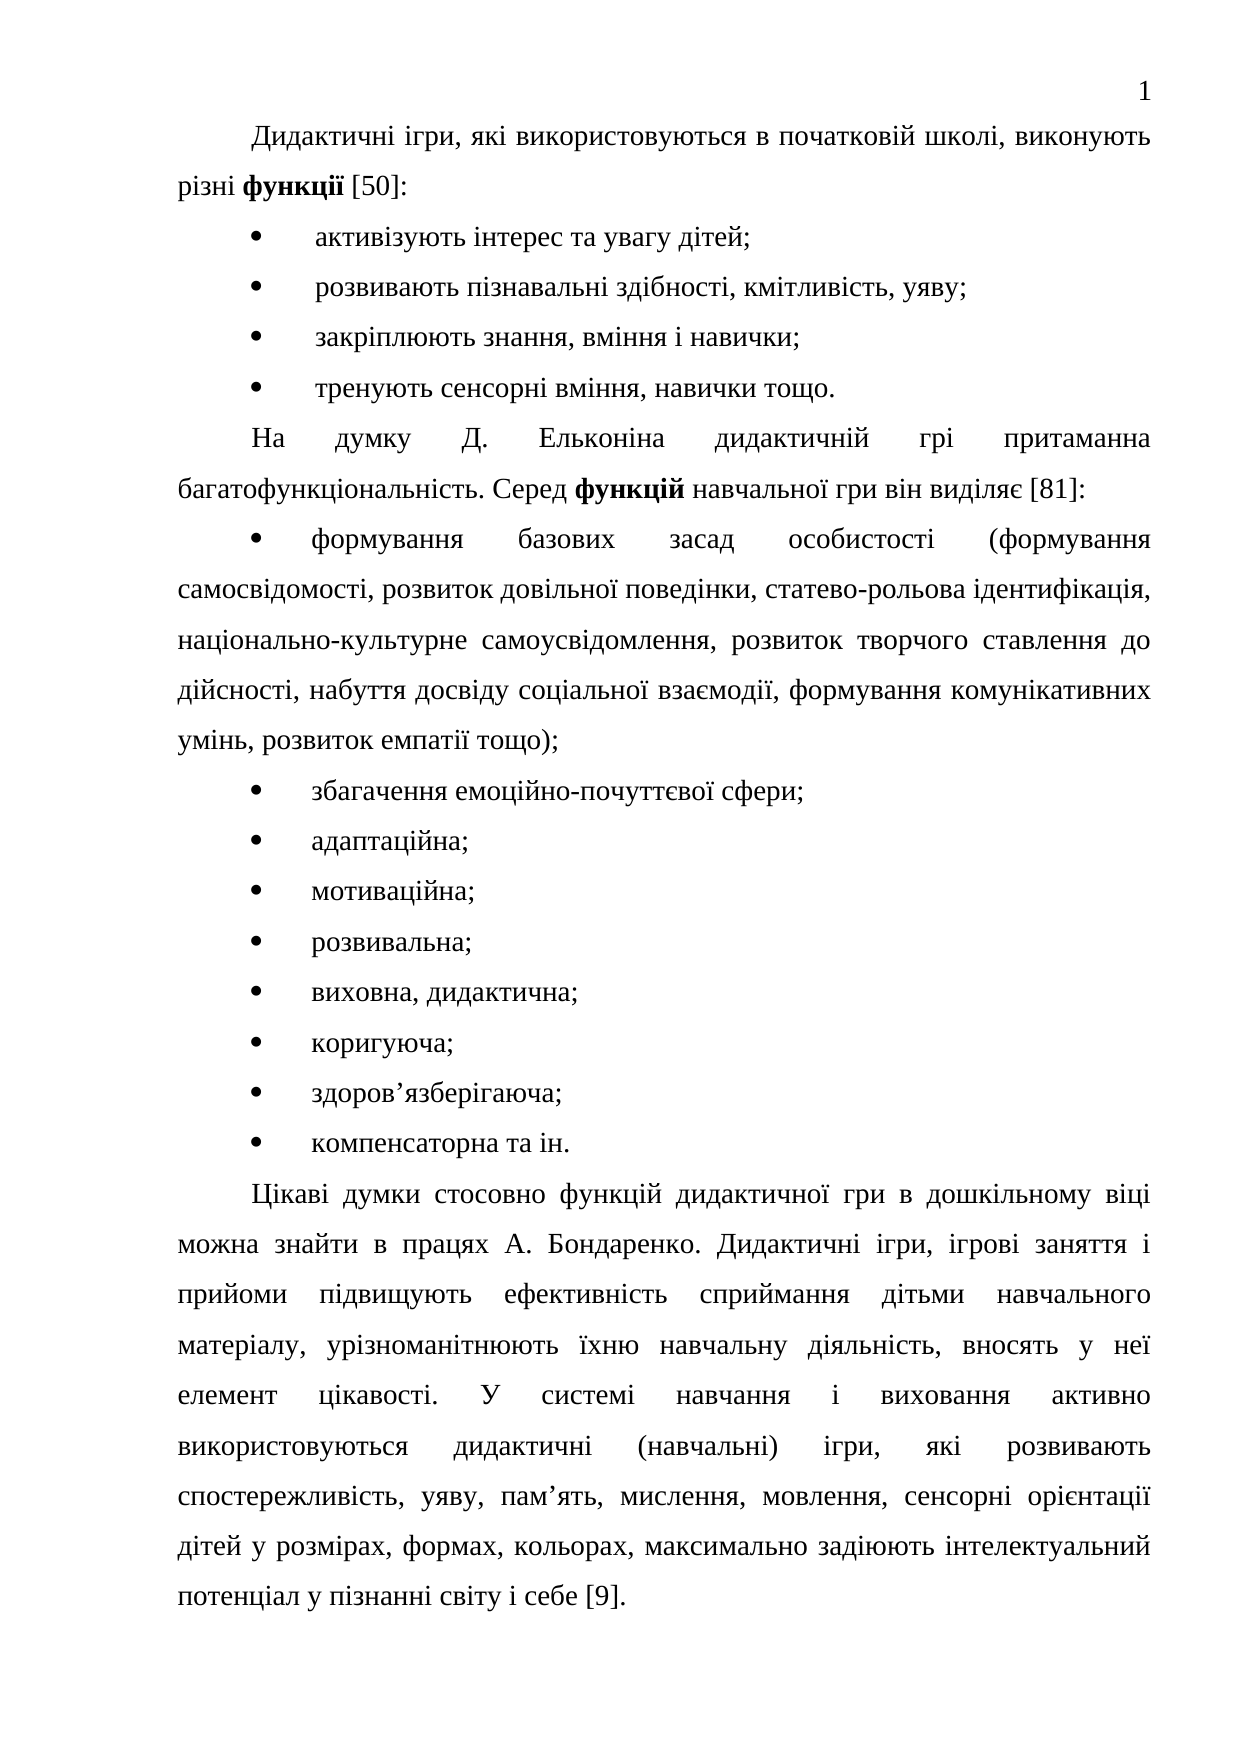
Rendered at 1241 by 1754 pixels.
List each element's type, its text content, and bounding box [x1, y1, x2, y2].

list активізують інтерес та увагу дітей; [177, 219, 1152, 252]
text Дидактичні ігри, які використовуються в початковій школі, виконують різні функції [50]: [177, 118, 1152, 202]
list адаптаційна; [177, 823, 1152, 857]
list виховна, дидактична; [177, 974, 1152, 1008]
list закріплюють знання, вміння і навички; [177, 319, 1152, 353]
list збагачення емоційно-почуттєвої сфери; [177, 773, 1152, 806]
list мотиваційна; [177, 873, 1152, 907]
list коригуюча; [177, 1025, 1152, 1058]
list розвивають пізнавальні здібності, кмітливість, уяву; [177, 269, 1152, 303]
list здоров’язберігаюча; [177, 1075, 1152, 1109]
list компенсаторна та ін. [177, 1126, 1152, 1159]
list тренують сенсорні вміння, навички тощо. [177, 370, 1152, 404]
text На думку Д. Ельконіна дидактичній грі притаманна багатофункціональність. Серед функцій навчальної гри він виділяє [81]: [177, 420, 1152, 504]
text Цікаві думки стосовно функцій дидактичної гри в дошкільному віці можна знайти в працях А. Бондаренко. Дидактичні ігри, ігрові заняття і прийоми підвищують ефективність сприймання дітьми навчального матеріалу, урізноманітнюють їхню навчальну діяльність, вносять у неї елемент цікавості. У системі навчання і виховання активно використовуються дидактичні (навчальні) ігри, які розвивають спостережливість, уяву, пам’ять, мислення, мовлення, сенсорні орієнтації дітей у розмірах, формах, кольорах, максимально задіюють інтелектуальний потенціал у пізнанні світу і себе [9]. [177, 1176, 1152, 1612]
list розвивальна; [177, 924, 1152, 958]
list формування базових засад особистості (формування самосвідомості, розвиток довільної поведінки, статево-рольова ідентифікація, національно-культурне самоусвідомлення, розвиток творчого ставлення до дійсності, набуття досвіду соціальної взаємодії, формування комунікативних умінь, розвиток емпатії тощо); [177, 521, 1152, 756]
